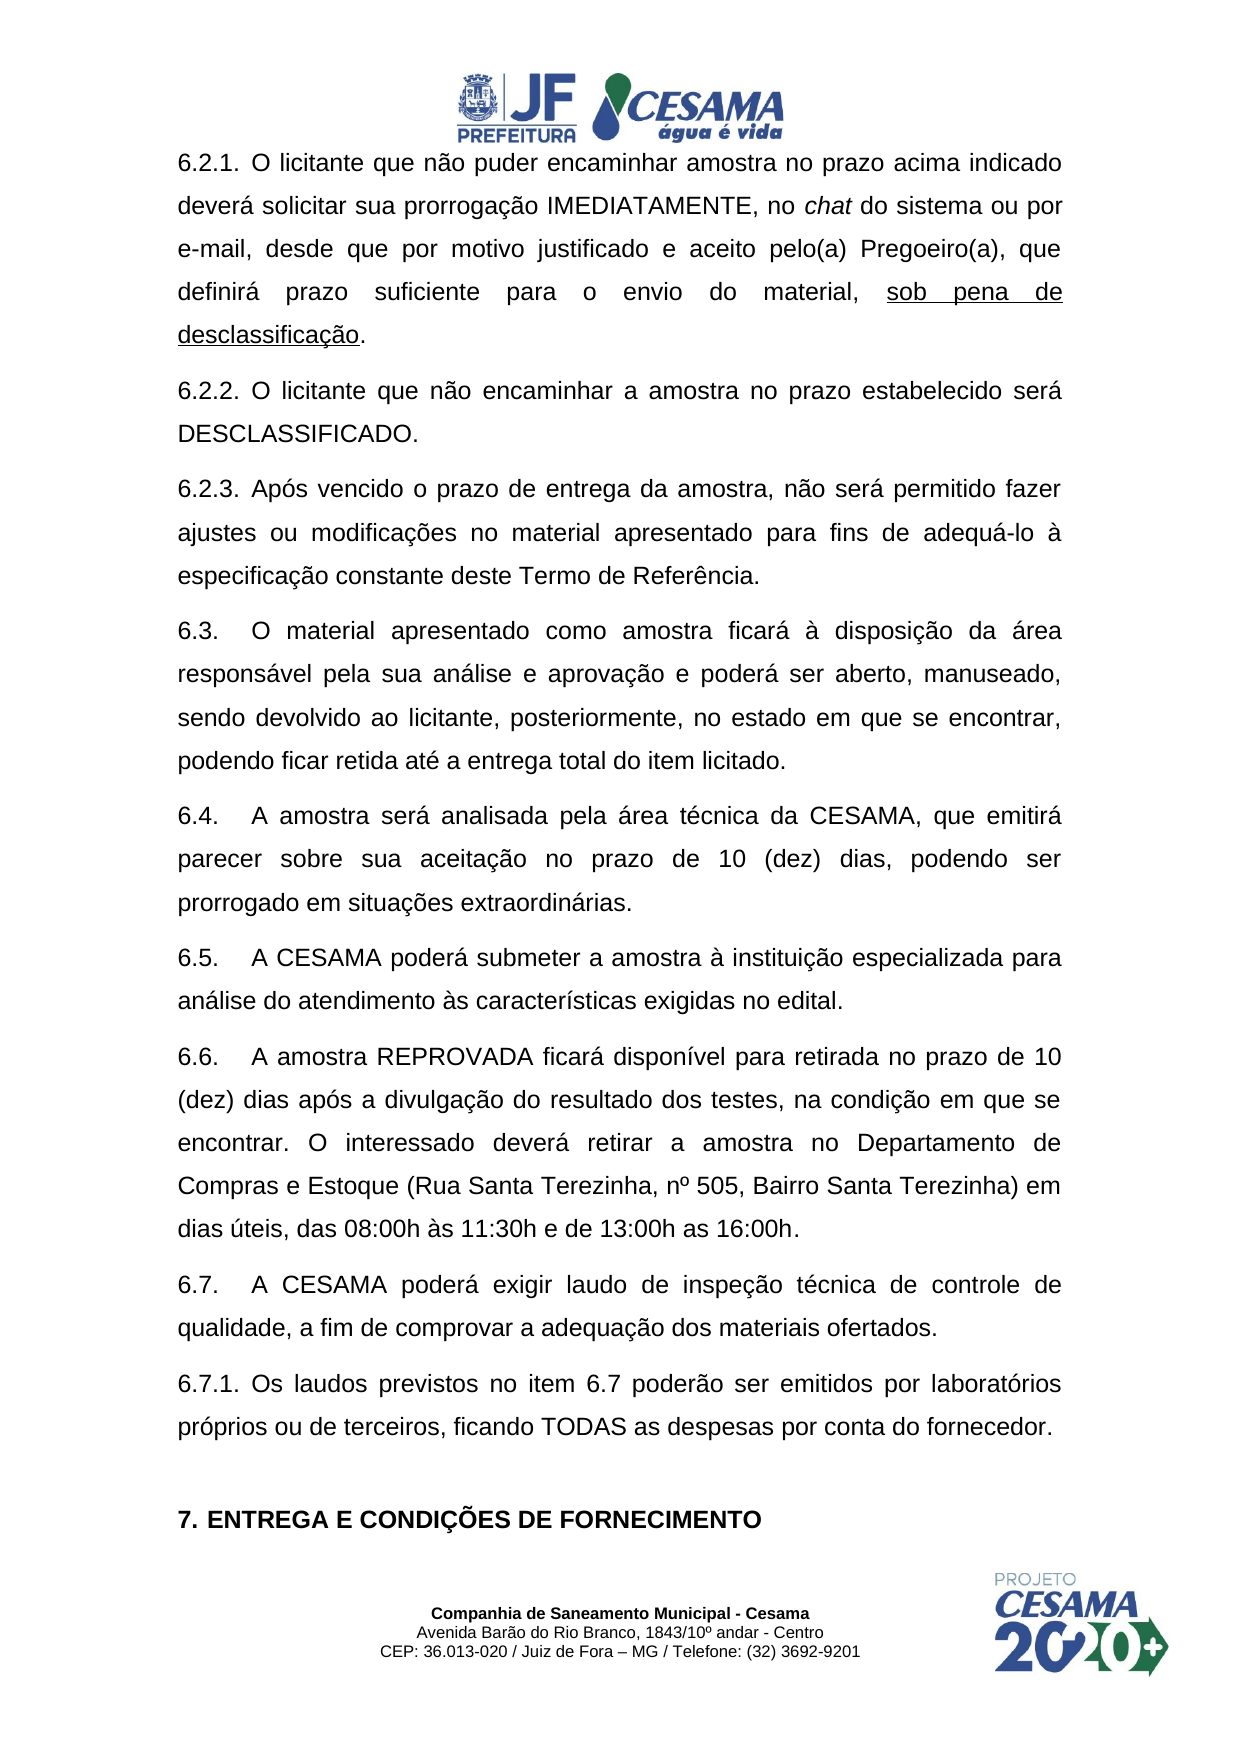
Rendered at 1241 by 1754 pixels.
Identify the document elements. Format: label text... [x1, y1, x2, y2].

list ENTREGA E CONDIÇÕES DE FORNECIMENTO [177, 1505, 1063, 1534]
picture [995, 1573, 1169, 1677]
list A CESAMA poderá submeter a amostra à instituição especializada para análise do atendimento às características exigidas no edital. [177, 943, 1063, 1015]
list A amostra REPROVADA ficará disponível para retirada no prazo de 10 (dez) dias após a divulgação do resultado dos testes, na condição em que se encontrar. O interessado deverá retirar a amostra no Departamento de Compras e Estoque (Rua Santa Terezinha, nº 505, Bairro Santa Terezinha) em dias úteis, das 08:00h às 11:30h e de 13:00h as 16:00h. [177, 1042, 1063, 1243]
list O licitante que não puder encaminhar amostra no prazo acima indicado deverá solicitar sua prorrogação IMEDIATAMENTE, no chat do sistema ou por e-mail, desde que por motivo justificado e aceito pelo(a) Pregoeiro(a), que definirá prazo suficiente para o envio do material, sob pena de desclassificação. [177, 148, 1063, 349]
list O material apresentado como amostra ficará à disposição da área responsável pela sua análise e aprovação e poderá ser aberto, manuseado, sendo devolvido ao licitante, posteriormente, no estado em que se encontrar, podendo ficar retida até a entrega total do item licitado. [177, 616, 1063, 774]
list Os laudos previstos no item 6.7 poderão ser emitidos por laboratórios próprios ou de terceiros, ficando TODAS as despesas por conta do fornecedor. [177, 1369, 1063, 1441]
picture [456, 73, 784, 143]
list A CESAMA poderá exigir laudo de inspeção técnica de controle de qualidade, a fim de comprovar a adequação dos materiais ofertados. [177, 1270, 1063, 1342]
list A amostra será analisada pela área técnica da CESAMA, que emitirá parecer sobre sua aceitação no prazo de 10 (dez) dias, podendo ser prorrogado em situações extraordinárias. [177, 801, 1063, 916]
list O licitante que não encaminhar a amostra no prazo estabelecido será DESCLASSIFICADO. [177, 376, 1063, 448]
list Após vencido o prazo de entrega da amostra, não será permitido fazer ajustes ou modificações no material apresentado para fins de adequá-lo à especificação constante deste Termo de Referência. [177, 474, 1063, 589]
